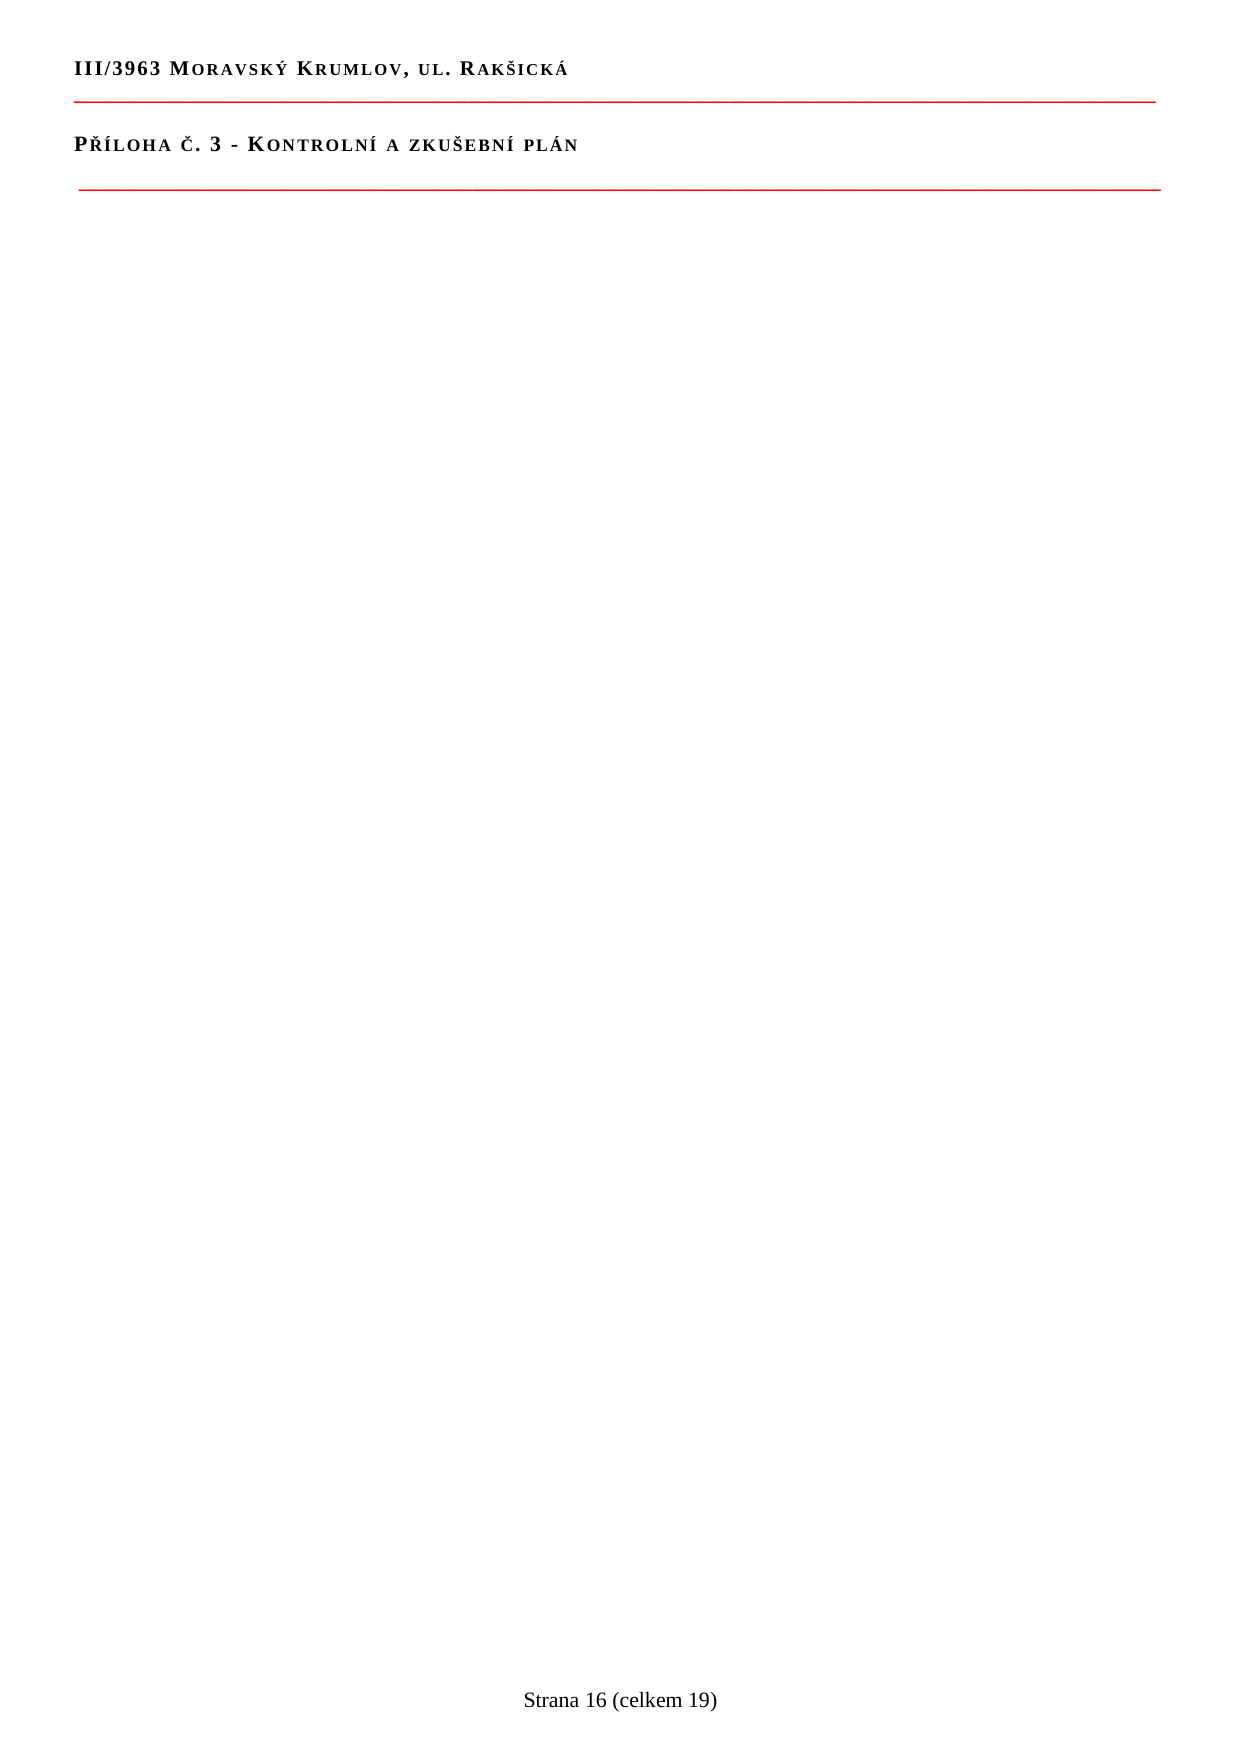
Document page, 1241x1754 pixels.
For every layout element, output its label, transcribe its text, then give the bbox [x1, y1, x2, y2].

text ___________________________________________________________________________________________________ [74, 168, 1167, 193]
text Příloha č. 3 - Kontrolní a zkušební plán [74, 131, 1167, 156]
